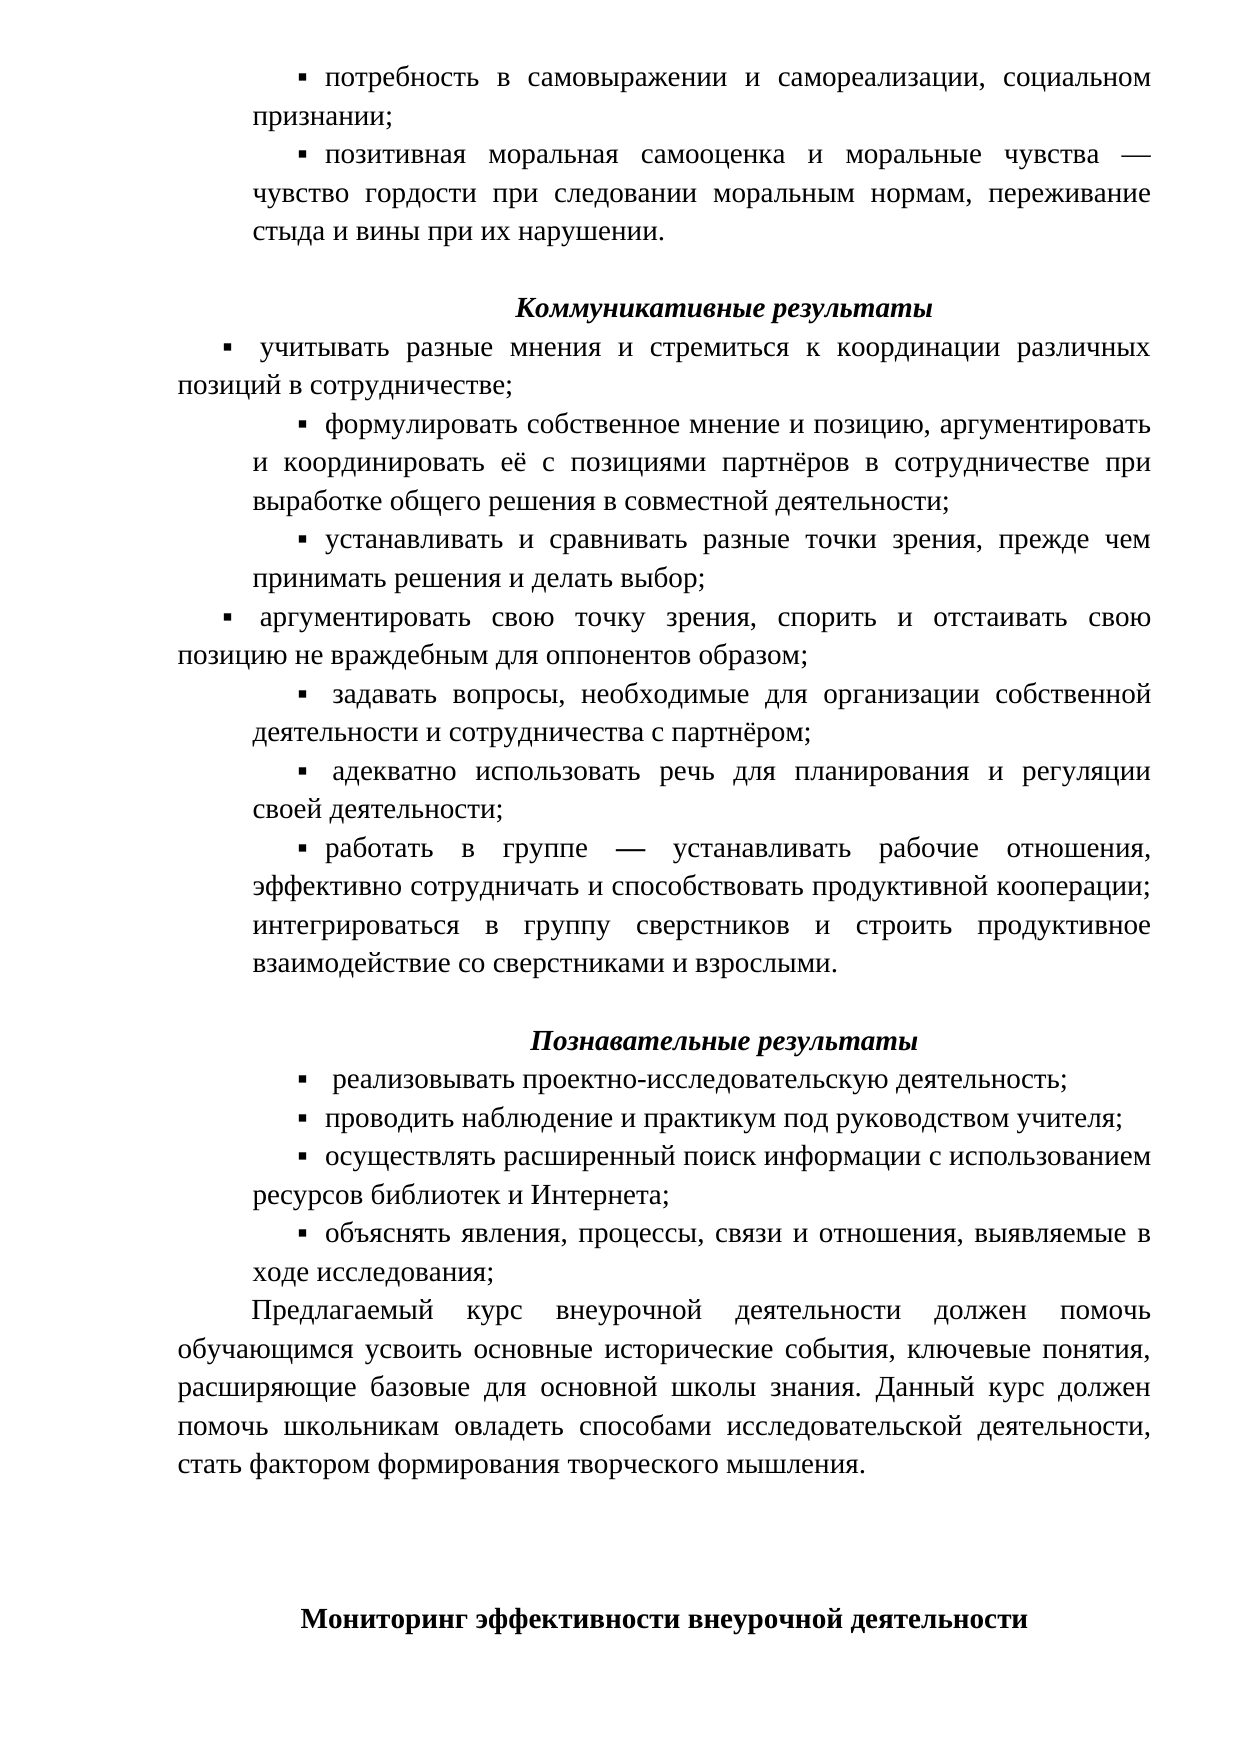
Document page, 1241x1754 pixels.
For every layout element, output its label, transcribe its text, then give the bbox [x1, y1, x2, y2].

text Познавательные результаты [252, 1023, 1152, 1056]
list аргументировать свою точку зрения, спорить и отстаивать свою позицию не враждебным для оппонентов образом; [177, 599, 1152, 671]
list потребность в самовыражении и самореализации, социальном признании; [252, 59, 1152, 131]
list формулировать собственное мнение и позицию, аргументировать и координировать её с позициями партнёров в сотрудничестве при выработке общего решения в совместной деятельности; [252, 406, 1152, 517]
list реализовывать проектно-исследовательскую деятельность; [252, 1061, 1152, 1095]
list задавать вопросы, необходимые для организации собственной деятельности и сотрудничества с партнёром; [252, 676, 1152, 748]
text Коммуникативные результаты [297, 290, 1152, 324]
list проводить наблюдение и практикум под руководством учителя; [252, 1100, 1152, 1133]
text Предлагаемый курс внеурочной деятельности должен помочь обучающимся усвоить основные исторические события, ключевые понятия, расширяющие базовые для основной школы знания. Данный курс должен помочь школьникам овладеть способами исследовательской деятельности, стать фактором формирования творческого мышления. [177, 1292, 1152, 1480]
list устанавливать и сравнивать разные точки зрения, прежде чем принимать решения и делать выбор; [252, 522, 1152, 594]
list объяснять явления, процессы, связи и отношения, выявляемые в ходе исследования; [252, 1215, 1152, 1287]
list работать в группе — устанавливать рабочие отношения, эффективно сотрудничать и способствовать продуктивной кооперации; интегрироваться в группу сверстников и строить продуктивное взаимодействие со сверстниками и взрослыми. [252, 830, 1152, 979]
list учитывать разные мнения и стремиться к координации различных позиций в сотрудничестве; [177, 329, 1152, 401]
list позитивная моральная самооценка и моральные чувства — чувство гордости при следовании моральным нормам, переживание стыда и вины при их нарушении. [252, 136, 1152, 247]
list осуществлять расширенный поиск информации с использованием ресурсов библиотек и Интернета; [252, 1138, 1152, 1210]
text Мониторинг эффективности внеурочной деятельности [177, 1601, 1152, 1634]
list адекватно использовать речь для планирования и регуляции своей деятельности; [252, 753, 1152, 825]
